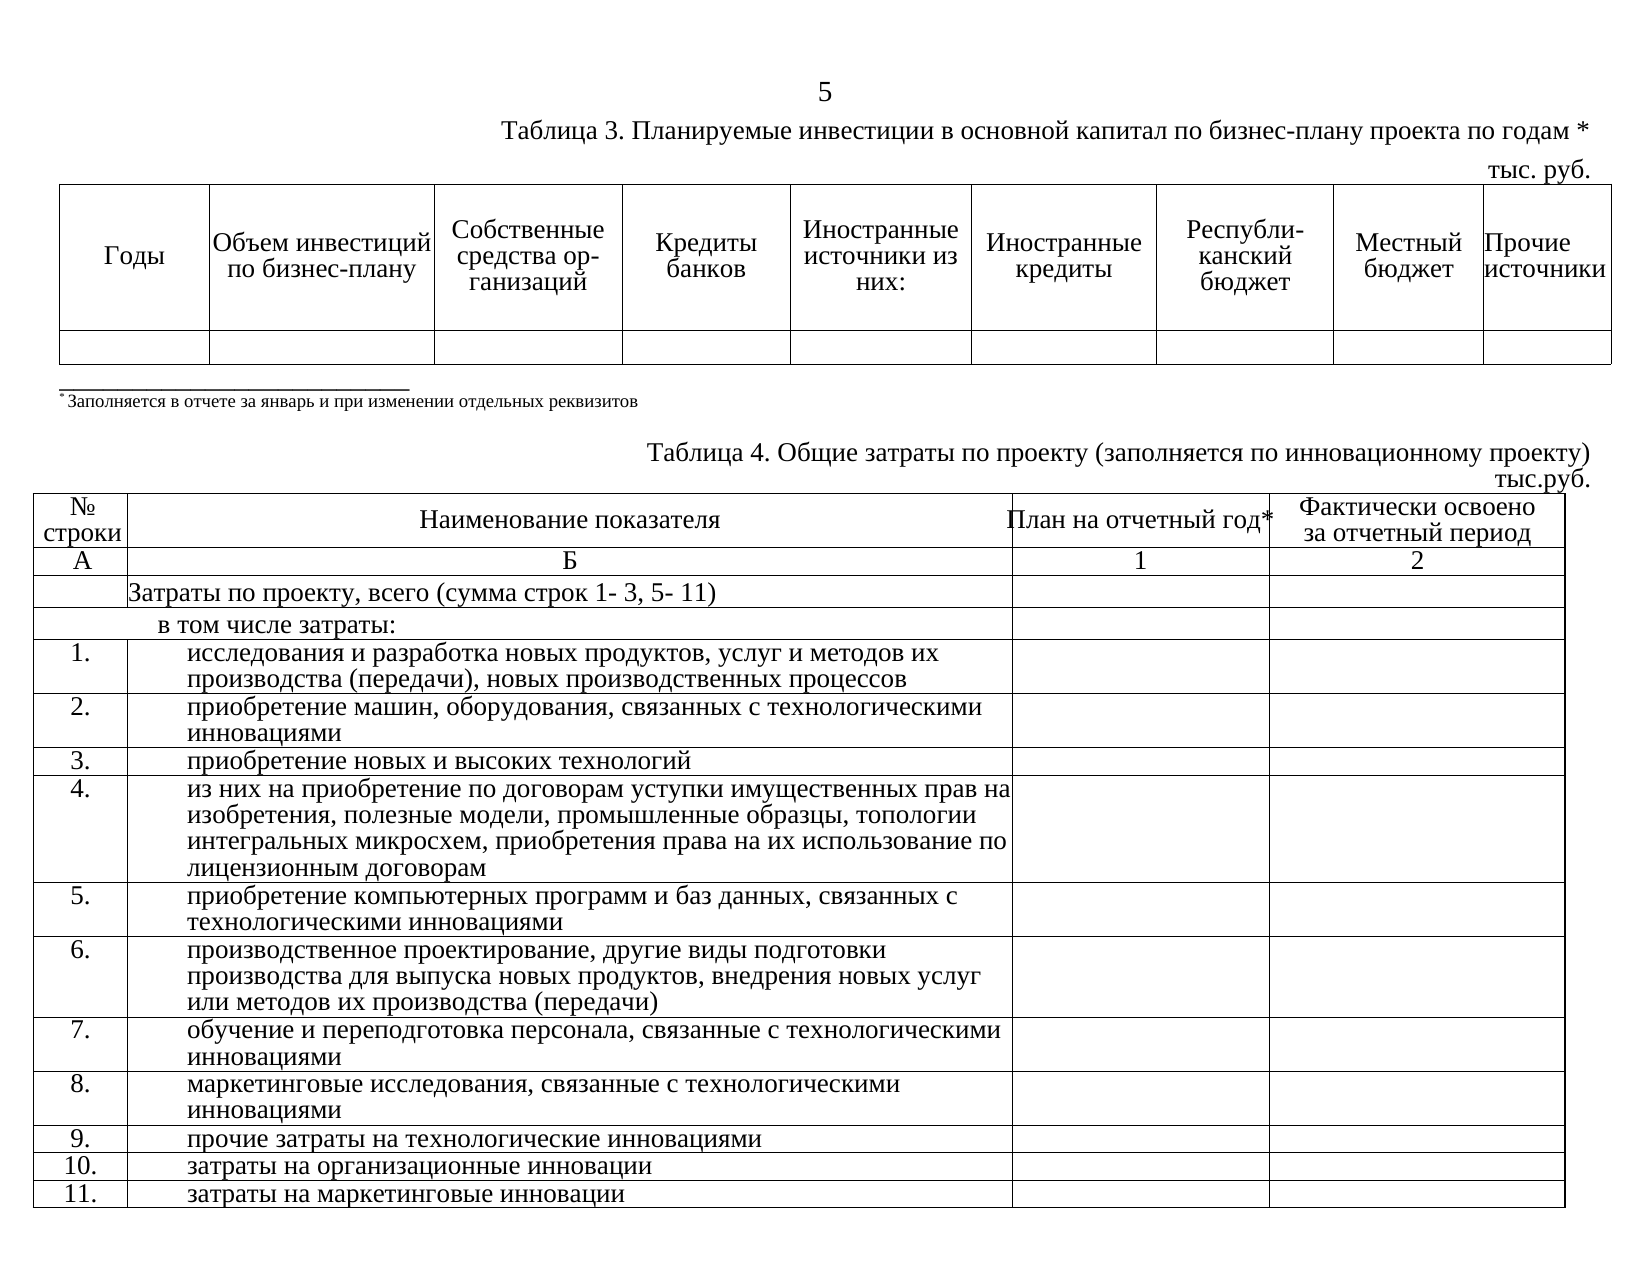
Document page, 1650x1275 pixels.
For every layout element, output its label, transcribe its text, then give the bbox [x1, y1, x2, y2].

table_cell [1270, 748, 1564, 775]
table_cell 5. [34, 883, 127, 936]
table_cell [435, 331, 622, 364]
text тыс.руб. [59, 467, 1591, 493]
table_cell 3. [34, 748, 127, 775]
table_cell [34, 608, 127, 639]
table_header Иностранные кредиты [972, 185, 1156, 329]
table_cell производственное проектирование, другие виды подготовки производства для выпуска новых продуктов, внедрения новых услуг или методов их производства (передачи) [128, 937, 1012, 1017]
table_header Прочие источники [1484, 185, 1611, 329]
table_cell Затраты по проекту, всего (сумма строк 1- 3, 5- 11) [128, 576, 1012, 607]
table_cell [1270, 1126, 1564, 1152]
table_cell 6. [34, 937, 127, 1017]
table_cell 9. [34, 1126, 127, 1152]
table_cell [34, 576, 127, 607]
table_cell [1270, 1181, 1564, 1207]
table_cell 4. [34, 776, 127, 882]
table_cell маркетинговые исследования, связанные с технологическими инновациями [128, 1072, 1012, 1125]
table_cell [1484, 331, 1611, 364]
table_cell [1270, 576, 1564, 607]
text ________________________ [59, 365, 1591, 393]
table_cell [1013, 1181, 1269, 1207]
table_cell 11. [34, 1181, 127, 1207]
table_cell [1013, 883, 1269, 936]
table_header № строки [34, 494, 127, 547]
table_cell [1013, 640, 1269, 693]
table_cell из них на приобретение по договорам уступки имущественных прав на изобретения, полезные модели, промышленные образцы, топологии интегральных микросхем, приобретения права на их использование по лицензионным договорам [128, 776, 1012, 882]
table_cell приобретение машин, оборудования, связанных с технологическими инновациями [128, 694, 1012, 747]
table_cell [1013, 937, 1269, 1017]
table_cell [1334, 331, 1483, 364]
table_cell приобретение компьютерных программ и баз данных, связанных с технологическими инновациями [128, 883, 1012, 936]
table_cell [1013, 1126, 1269, 1152]
table_cell [1270, 1018, 1564, 1071]
table_cell [623, 331, 790, 364]
table_cell затраты на организационные инновации [128, 1153, 1012, 1180]
table_cell 7. [34, 1018, 127, 1071]
table_cell [1270, 608, 1564, 639]
table_cell [210, 331, 434, 364]
table_cell [1013, 576, 1269, 607]
text Таблица 4. Общие затраты по проекту (заполняется по инновационному проекту) [59, 440, 1591, 467]
text Таблица 3. Планируемые инвестиции в основной капитал по бизнес-плану проекта по годам * [59, 118, 1591, 144]
table_header Объем инвестиций по бизнес-плану [210, 185, 434, 329]
table_cell [1270, 937, 1564, 1017]
text тыс. руб. [59, 157, 1591, 183]
table_cell 2 [1270, 548, 1564, 575]
table_cell [1013, 1018, 1269, 1071]
text * Заполняется в отчете за январь и при изменении отдельных реквизитов [59, 393, 1591, 411]
table_cell 8. [34, 1072, 127, 1125]
table_header Республиканский бюджет [1157, 185, 1333, 329]
table_cell [1270, 1072, 1564, 1125]
table_cell [1013, 1153, 1269, 1180]
table_header Годы [60, 185, 209, 329]
table_header Собственные средства организаций [435, 185, 622, 329]
table_cell обучение и переподготовка персонала, связанные с технологическими инновациями [128, 1018, 1012, 1071]
table_header Местный бюджет [1334, 185, 1483, 329]
table_header Кредиты банков [623, 185, 790, 329]
table_cell [1270, 1153, 1564, 1180]
table_cell 1 [1013, 548, 1269, 575]
table_cell исследования и разработка новых продуктов, услуг и методов их производства (передачи), новых производственных процессов [128, 640, 1012, 693]
table_cell [1270, 640, 1564, 693]
table_cell А [34, 548, 127, 575]
table_cell 1. [34, 640, 127, 693]
table_cell 10. [34, 1153, 127, 1180]
table_cell [1270, 883, 1564, 936]
table_cell Б [128, 548, 1012, 575]
table_cell [1270, 776, 1564, 882]
table_cell [60, 331, 209, 364]
table_cell [1013, 608, 1269, 639]
table_header Иностранные источники из них: [791, 185, 971, 329]
table_header Фактически освоено за отчетный период [1270, 494, 1564, 547]
table_cell [791, 331, 971, 364]
table_cell [1013, 776, 1269, 882]
table_cell [972, 331, 1156, 364]
table_header План на отчетный год* [1013, 494, 1269, 547]
table_cell прочие затраты на технологические инновациями [128, 1126, 1012, 1152]
table_cell 2. [34, 694, 127, 747]
table_cell в том числе затраты: [127, 608, 1012, 639]
table_cell приобретение новых и высоких технологий [128, 748, 1012, 775]
table_cell [1013, 748, 1269, 775]
table_cell [1013, 1072, 1269, 1125]
table_header Наименование показателя [128, 494, 1012, 547]
table_cell [1013, 694, 1269, 747]
table_cell [1157, 331, 1333, 364]
table_cell [1270, 694, 1564, 747]
table_cell затраты на маркетинговые инновации [128, 1181, 1012, 1207]
